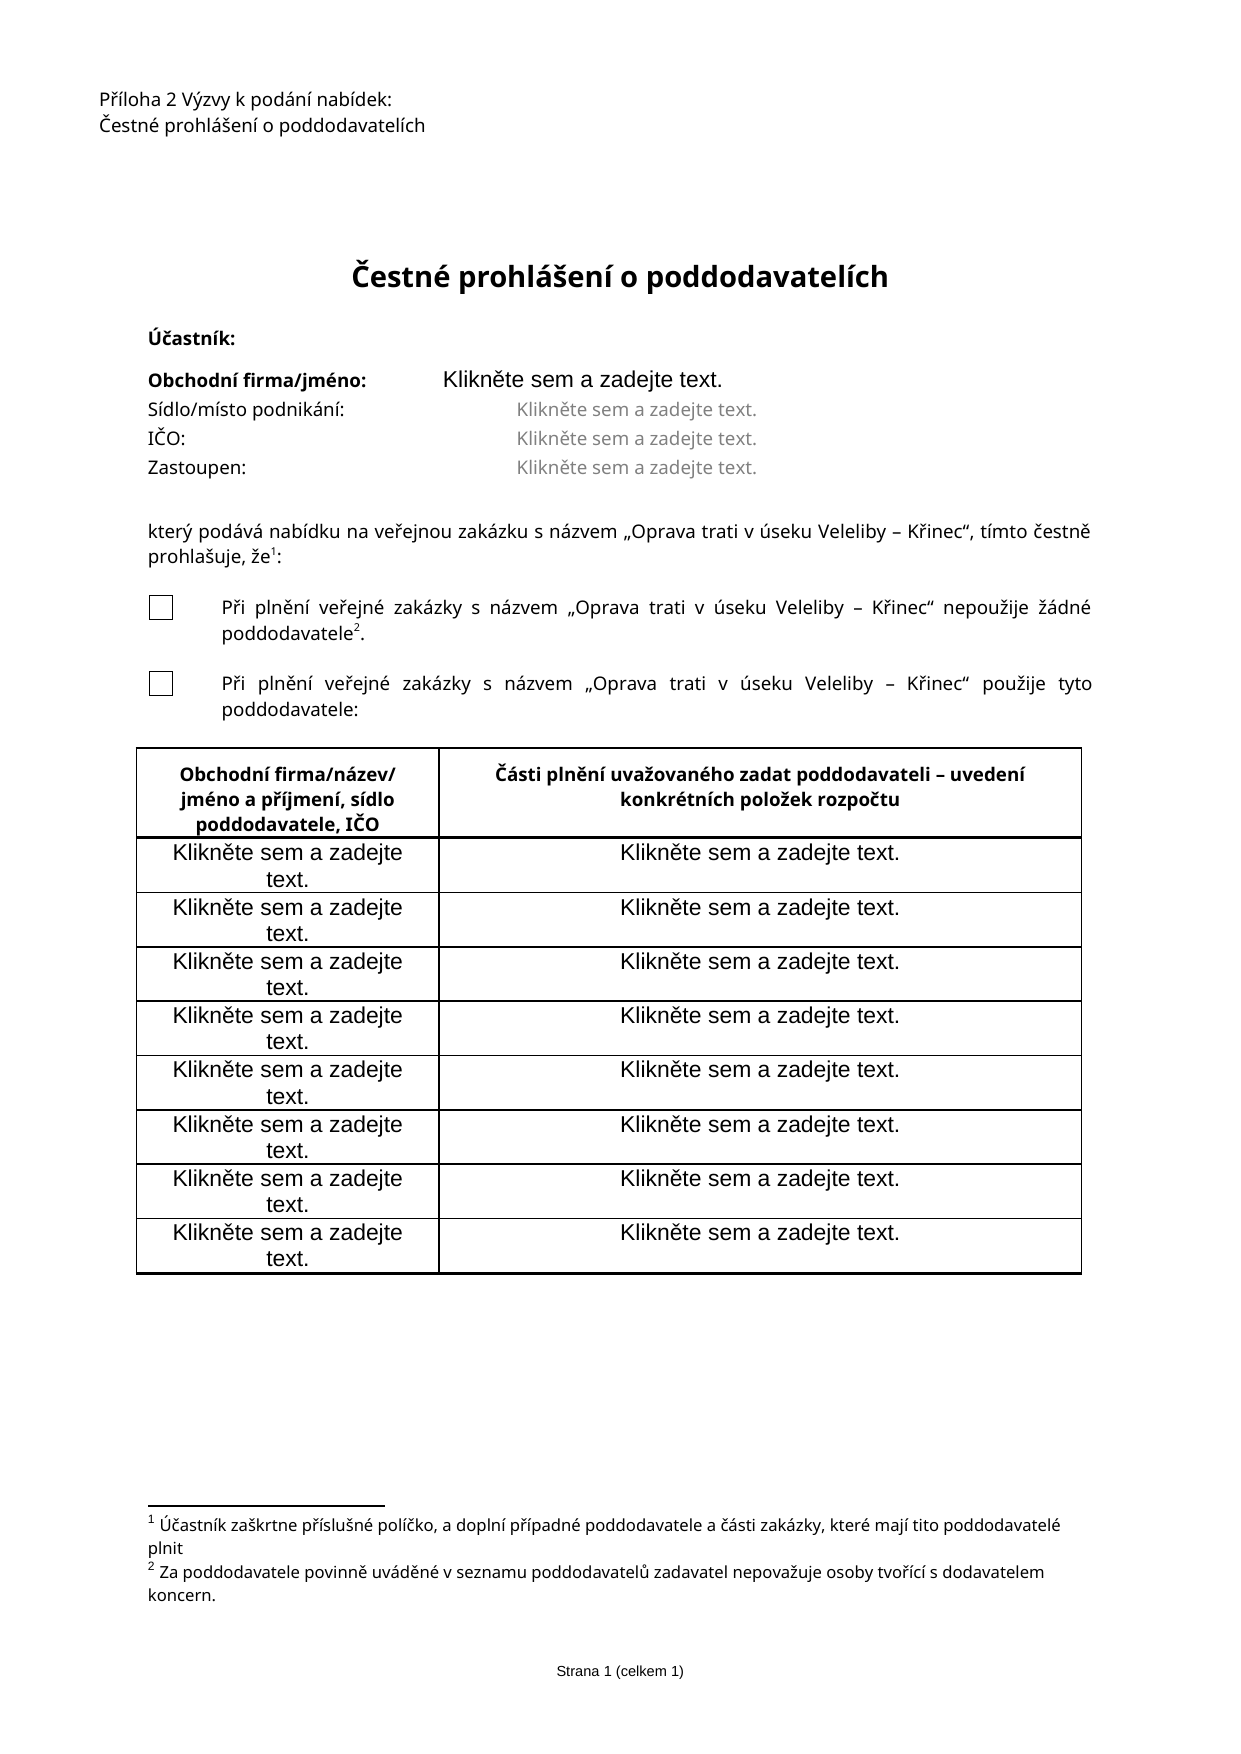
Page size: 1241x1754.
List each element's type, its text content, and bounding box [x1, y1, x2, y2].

text Sídlo/místo podnikání: [148, 393, 1093, 422]
text Při plnění veřejné zakázky s názvem „Oprava trati v úseku Veleliby – Křinec“ nepoužije žádné poddodavatele. [148, 594, 1093, 645]
text Při plnění veřejné zakázky s názvem „Oprava trati v úseku Veleliby – Křinec“ použije tyto poddodavatele: [148, 670, 1093, 721]
text Obchodní firma/jméno: [148, 364, 1093, 393]
text Zastoupen: [148, 451, 1093, 480]
title Čestné prohlášení o poddodavatelích [148, 256, 1093, 296]
text IČO: [148, 422, 1093, 451]
table_header Obchodní firma/název/ jméno a příjmení, sídlo poddodavatele, IČO [137, 749, 438, 836]
text který podává nabídku na veřejnou zakázku s názvem „Oprava trati v úseku Veleliby – Křinec“, tímto čestně prohlašuje, že: [148, 518, 1093, 569]
table_header Části plnění uvažovaného zadat poddodavateli – uvedení konkrétních položek rozpočtu [440, 749, 1081, 836]
text Účastník: [148, 321, 1093, 352]
